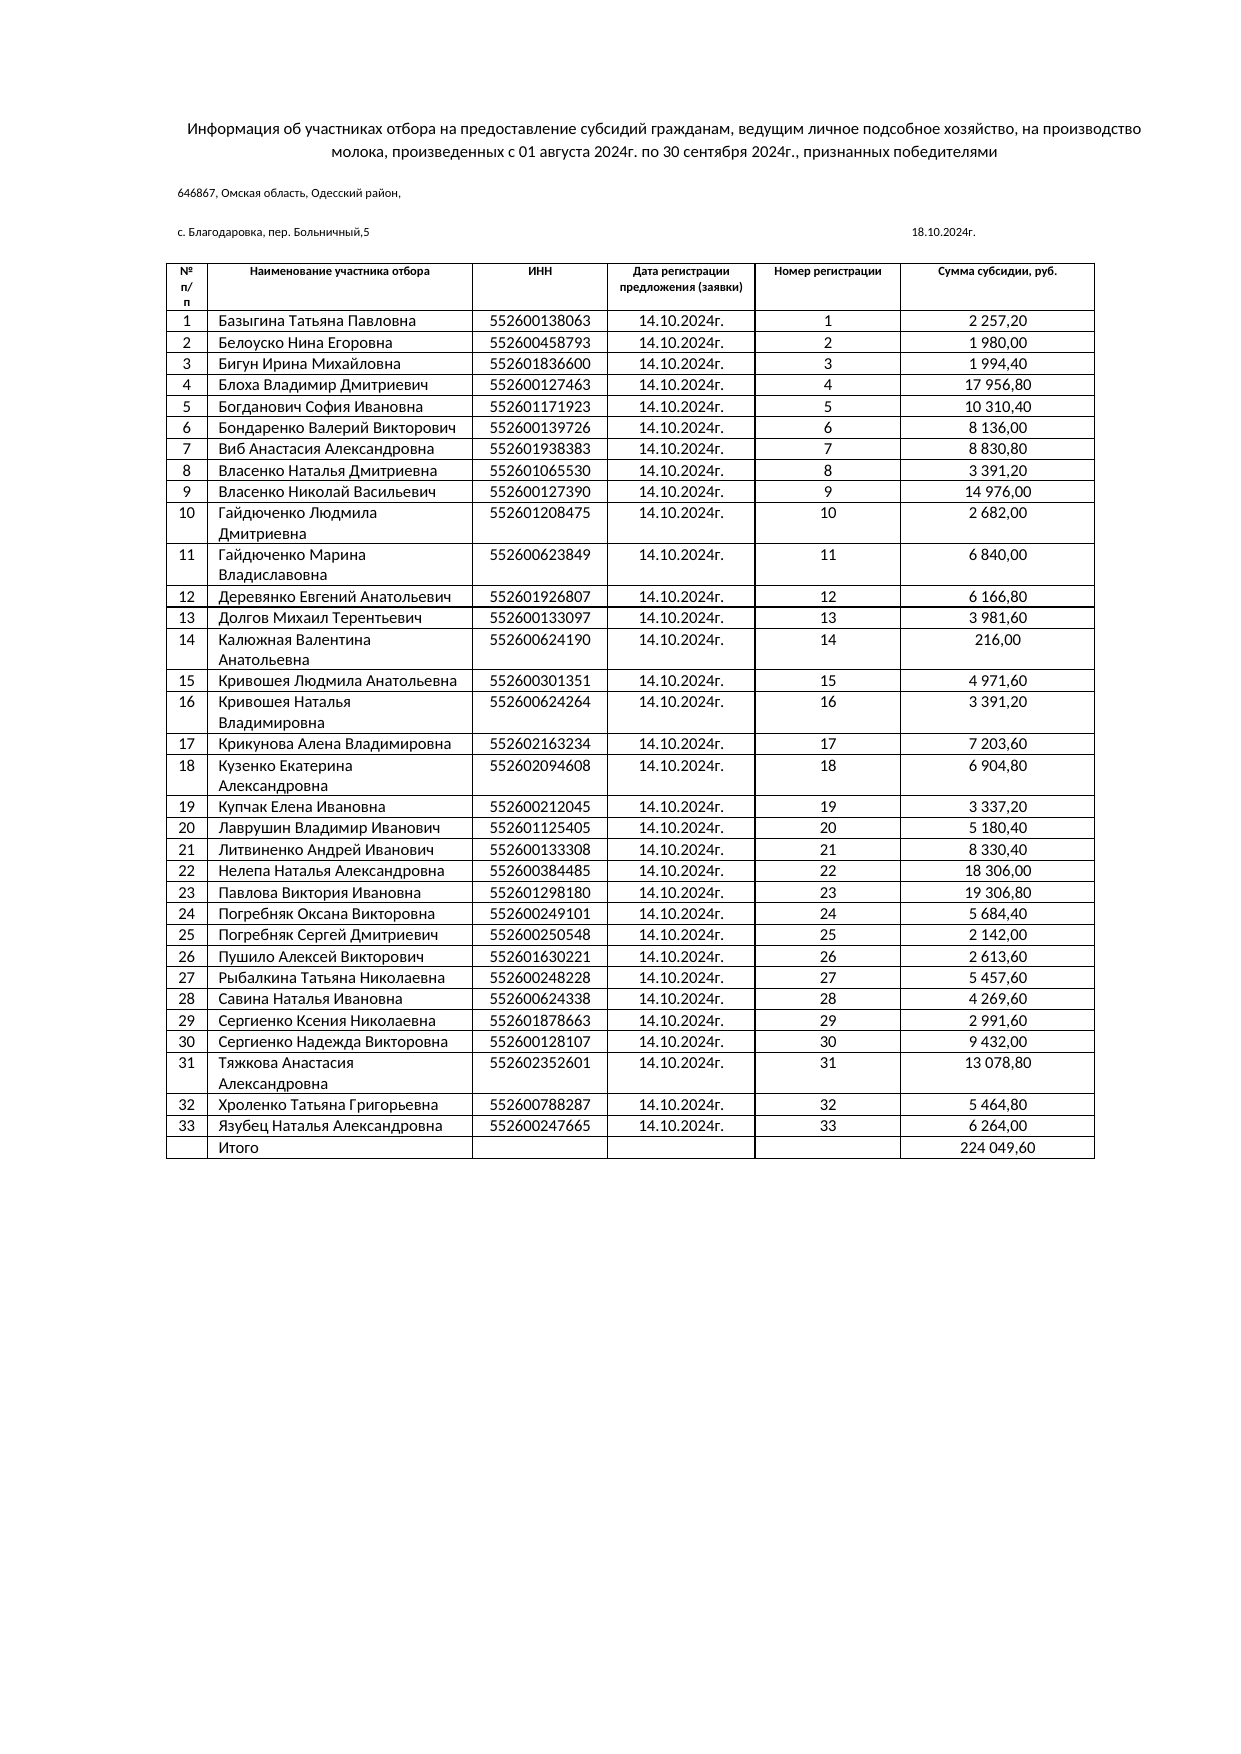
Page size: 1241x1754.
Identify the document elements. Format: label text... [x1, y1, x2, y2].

table_cell 22 [167, 861, 207, 881]
table_cell Блоха Владимир Дмитриевич [208, 375, 472, 395]
text Информация об участниках отбора на предоставление субсидий гражданам, ведущим личное подсобное хозяйство, на производство молока, произведенных с 01 августа 2024г. по 30 сентября 2024г., признанных победителями [177, 118, 1152, 162]
table_cell 552601836600 [473, 353, 607, 373]
table_cell 12 [167, 586, 207, 606]
table_cell 7 [167, 439, 207, 459]
table_cell Погребняк Оксана Викторовна [208, 903, 472, 923]
table_cell 14.10.2024г. [608, 882, 754, 902]
table_cell 2 991,60 [901, 1010, 1094, 1030]
table_cell 4 971,60 [901, 670, 1094, 691]
table_cell 5 [167, 396, 207, 416]
table_cell 8 [756, 460, 900, 480]
table_cell 18 [756, 755, 900, 795]
table_cell 14.10.2024г. [608, 946, 754, 966]
table_cell 2 682,00 [901, 503, 1094, 543]
table_cell 6 840,00 [901, 544, 1094, 585]
table_cell Пушило Алексей Викторович [208, 946, 472, 966]
table_cell 552600248228 [473, 967, 607, 988]
table_cell 552602352601 [473, 1053, 607, 1093]
table_cell 14.10.2024г. [608, 439, 754, 459]
table_cell 14.10.2024г. [608, 734, 754, 754]
table_cell 18 [167, 755, 207, 795]
table_cell 9 [167, 481, 207, 502]
table_cell 552601938383 [473, 439, 607, 459]
table_cell 552600128107 [473, 1031, 607, 1052]
table_cell Сергиенко Ксения Николаевна [208, 1010, 472, 1030]
table_cell 24 [167, 903, 207, 923]
table_cell 14.10.2024г. [608, 311, 754, 331]
table_cell 17 956,80 [901, 375, 1094, 395]
table_cell 14.10.2024г. [608, 755, 754, 795]
table_cell 8 136,00 [901, 417, 1094, 438]
table_cell 9 432,00 [901, 1031, 1094, 1052]
table_cell Купчак Елена Ивановна [208, 796, 472, 817]
table_cell 30 [756, 1031, 900, 1052]
table_cell 20 [167, 818, 207, 838]
table_cell Язубец Наталья Александровна [208, 1116, 472, 1136]
table_cell 31 [167, 1053, 207, 1093]
table_cell 552600133308 [473, 839, 607, 859]
table_cell 23 [167, 882, 207, 902]
table_cell 6 [756, 417, 900, 438]
table_cell 3 981,60 [901, 608, 1094, 628]
table_cell Кривошея Наталья Владимировна [208, 692, 472, 732]
table_cell Савина Наталья Ивановна [208, 989, 472, 1009]
table_cell 552600250548 [473, 925, 607, 945]
table_cell 2 [167, 332, 207, 352]
table_cell Долгов Михаил Терентьевич [208, 608, 472, 628]
table_cell 8 [167, 460, 207, 480]
table_cell 14.10.2024г. [608, 670, 754, 691]
table_cell 552600623849 [473, 544, 607, 585]
table_cell Тяжкова Анастасия Александровна [208, 1053, 472, 1093]
table_cell Нелепа Наталья Александровна [208, 861, 472, 881]
table_cell 552600301351 [473, 670, 607, 691]
table_cell 552601926807 [473, 586, 607, 606]
table_cell 26 [167, 946, 207, 966]
table_cell 2 [756, 332, 900, 352]
table_cell 30 [167, 1031, 207, 1052]
table_cell 1 994,40 [901, 353, 1094, 373]
table_cell 9 [756, 481, 900, 502]
table_cell 14.10.2024г. [608, 586, 754, 606]
table_cell 552601878663 [473, 1010, 607, 1030]
table_cell Литвиненко Андрей Иванович [208, 839, 472, 859]
table_cell 14.10.2024г. [608, 692, 754, 732]
table_cell 552600138063 [473, 311, 607, 331]
table_cell 14 976,00 [901, 481, 1094, 502]
table_header № п/п [167, 264, 207, 309]
table_cell 21 [167, 839, 207, 859]
table_cell 32 [167, 1094, 207, 1115]
table_cell 14.10.2024г. [608, 544, 754, 585]
table_cell 552600624190 [473, 629, 607, 669]
text 646867, Омская область, Одесский район, [177, 186, 1152, 201]
table_cell 11 [756, 544, 900, 585]
table_header Сумма субсидии, руб. [901, 264, 1094, 309]
table_cell 552600212045 [473, 796, 607, 817]
table_cell 2 142,00 [901, 925, 1094, 945]
table_cell 552601171923 [473, 396, 607, 416]
table_cell Бондаренко Валерий Викторович [208, 417, 472, 438]
table_cell 552600458793 [473, 332, 607, 352]
table_cell 1 980,00 [901, 332, 1094, 352]
table_cell [608, 1137, 754, 1157]
table_cell 552600247665 [473, 1116, 607, 1136]
table_cell Деревянко Евгений Анатольевич [208, 586, 472, 606]
table_cell 14.10.2024г. [608, 353, 754, 373]
table_cell 26 [756, 946, 900, 966]
table_cell 14.10.2024г. [608, 1116, 754, 1136]
table_cell 552601208475 [473, 503, 607, 543]
table_cell 17 [167, 734, 207, 754]
table_cell 28 [167, 989, 207, 1009]
text с. Благодаровка, пер. Больничный,5 18.10.2024г. [177, 224, 1152, 239]
table_cell [756, 1137, 900, 1157]
table_cell 13 078,80 [901, 1053, 1094, 1093]
table_cell 29 [756, 1010, 900, 1030]
table_cell 10 [756, 503, 900, 543]
table_cell 3 337,20 [901, 796, 1094, 817]
table_cell Бигун Ирина Михайловна [208, 353, 472, 373]
table_cell 14.10.2024г. [608, 796, 754, 817]
table_cell 14.10.2024г. [608, 1094, 754, 1115]
table_cell 5 [756, 396, 900, 416]
table_cell 15 [756, 670, 900, 691]
table_cell 17 [756, 734, 900, 754]
table_cell 14.10.2024г. [608, 1031, 754, 1052]
table_cell 25 [756, 925, 900, 945]
table_cell 14 [167, 629, 207, 669]
table_cell Погребняк Сергей Дмитриевич [208, 925, 472, 945]
table_cell 7 [756, 439, 900, 459]
table_cell 14 [756, 629, 900, 669]
table_cell 552600139726 [473, 417, 607, 438]
table_cell 224 049,60 [901, 1137, 1094, 1157]
table_cell 32 [756, 1094, 900, 1115]
table_cell 14.10.2024г. [608, 332, 754, 352]
table_cell 3 [167, 353, 207, 373]
table_cell 1 [756, 311, 900, 331]
table_cell 14.10.2024г. [608, 1053, 754, 1093]
table_cell Гайдюченко Марина Владиславовна [208, 544, 472, 585]
table_cell 5 464,80 [901, 1094, 1094, 1115]
table_cell 552600249101 [473, 903, 607, 923]
table_header ИНН [473, 264, 607, 309]
table_cell 3 391,20 [901, 460, 1094, 480]
table_cell 14.10.2024г. [608, 396, 754, 416]
table_header Номер регистрации [756, 264, 900, 309]
table_cell Белоуско Нина Егоровна [208, 332, 472, 352]
table_cell 11 [167, 544, 207, 585]
table_cell 28 [756, 989, 900, 1009]
table_cell 552600127390 [473, 481, 607, 502]
table_cell Сергиенко Надежда Викторовна [208, 1031, 472, 1052]
table_cell 27 [167, 967, 207, 988]
table_cell 12 [756, 586, 900, 606]
table_cell 13 [167, 608, 207, 628]
table_cell 14.10.2024г. [608, 1010, 754, 1030]
table_cell [473, 1137, 607, 1157]
table_cell 14.10.2024г. [608, 903, 754, 923]
table_cell 14.10.2024г. [608, 839, 754, 859]
table_cell 23 [756, 882, 900, 902]
table_cell 552601125405 [473, 818, 607, 838]
table_cell 7 203,60 [901, 734, 1094, 754]
table_cell Базыгина Татьяна Павловна [208, 311, 472, 331]
table_cell Итого [208, 1137, 472, 1157]
table_cell 552600624264 [473, 692, 607, 732]
table_cell Власенко Николай Васильевич [208, 481, 472, 502]
table_cell 5 684,40 [901, 903, 1094, 923]
table_cell 33 [756, 1116, 900, 1136]
table_cell Власенко Наталья Дмитриевна [208, 460, 472, 480]
table_cell 14.10.2024г. [608, 989, 754, 1009]
table_cell 31 [756, 1053, 900, 1093]
table_cell 6 904,80 [901, 755, 1094, 795]
table_cell 552600127463 [473, 375, 607, 395]
table_cell 24 [756, 903, 900, 923]
table_cell 5 180,40 [901, 818, 1094, 838]
table_cell 27 [756, 967, 900, 988]
table_cell [167, 1137, 207, 1157]
table_cell 14.10.2024г. [608, 503, 754, 543]
table_cell 552602094608 [473, 755, 607, 795]
table_cell 552601630221 [473, 946, 607, 966]
table_cell 33 [167, 1116, 207, 1136]
table_cell 2 257,20 [901, 311, 1094, 331]
table_cell Кривошея Людмила Анатольевна [208, 670, 472, 691]
table_cell 6 166,80 [901, 586, 1094, 606]
table_cell 22 [756, 861, 900, 881]
table_cell 4 [756, 375, 900, 395]
table_cell 552601065530 [473, 460, 607, 480]
table_cell 25 [167, 925, 207, 945]
table_cell 14.10.2024г. [608, 460, 754, 480]
table_cell 19 [167, 796, 207, 817]
table_cell 552600384485 [473, 861, 607, 881]
table_cell 552600788287 [473, 1094, 607, 1115]
table_cell 14.10.2024г. [608, 608, 754, 628]
table_cell 4 [167, 375, 207, 395]
table_cell 10 310,40 [901, 396, 1094, 416]
table_cell 21 [756, 839, 900, 859]
table_cell 18 306,00 [901, 861, 1094, 881]
table_cell 14.10.2024г. [608, 967, 754, 988]
table_cell 19 [756, 796, 900, 817]
table_cell 14.10.2024г. [608, 925, 754, 945]
table_cell Хроленко Татьяна Григорьевна [208, 1094, 472, 1115]
table_cell Павлова Виктория Ивановна [208, 882, 472, 902]
table_cell Кузенко Екатерина Александровна [208, 755, 472, 795]
table_cell 20 [756, 818, 900, 838]
table_cell Крикунова Алена Владимировна [208, 734, 472, 754]
table_cell Рыбалкина Татьяна Николаевна [208, 967, 472, 988]
table_cell 552600133097 [473, 608, 607, 628]
table_cell 14.10.2024г. [608, 481, 754, 502]
table_cell 5 457,60 [901, 967, 1094, 988]
table_cell 4 269,60 [901, 989, 1094, 1009]
table_cell 10 [167, 503, 207, 543]
table_cell 8 830,80 [901, 439, 1094, 459]
table_cell 216,00 [901, 629, 1094, 669]
table_cell 3 [756, 353, 900, 373]
table_cell 552601298180 [473, 882, 607, 902]
table_cell Виб Анастасия Александровна [208, 439, 472, 459]
table_cell 6 [167, 417, 207, 438]
table_cell 552602163234 [473, 734, 607, 754]
table_cell 2 613,60 [901, 946, 1094, 966]
table_cell 14.10.2024г. [608, 417, 754, 438]
table_cell 14.10.2024г. [608, 861, 754, 881]
table_cell 6 264,00 [901, 1116, 1094, 1136]
table_cell 29 [167, 1010, 207, 1030]
table_cell 14.10.2024г. [608, 629, 754, 669]
table_cell 1 [167, 311, 207, 331]
table_cell 13 [756, 608, 900, 628]
table_header Дата регистрации предложения (заявки) [608, 264, 754, 309]
table_cell Калюжная Валентина Анатольевна [208, 629, 472, 669]
table_cell 14.10.2024г. [608, 375, 754, 395]
table_header Наименование участника отбора [208, 264, 472, 309]
table_cell 16 [167, 692, 207, 732]
table_cell 3 391,20 [901, 692, 1094, 732]
table_cell 16 [756, 692, 900, 732]
table_cell Лаврушин Владимир Иванович [208, 818, 472, 838]
table_cell 8 330,40 [901, 839, 1094, 859]
table_cell Гайдюченко Людмила Дмитриевна [208, 503, 472, 543]
table_cell 15 [167, 670, 207, 691]
table_cell 552600624338 [473, 989, 607, 1009]
table_cell Богданович София Ивановна [208, 396, 472, 416]
table_cell 14.10.2024г. [608, 818, 754, 838]
table_cell 19 306,80 [901, 882, 1094, 902]
